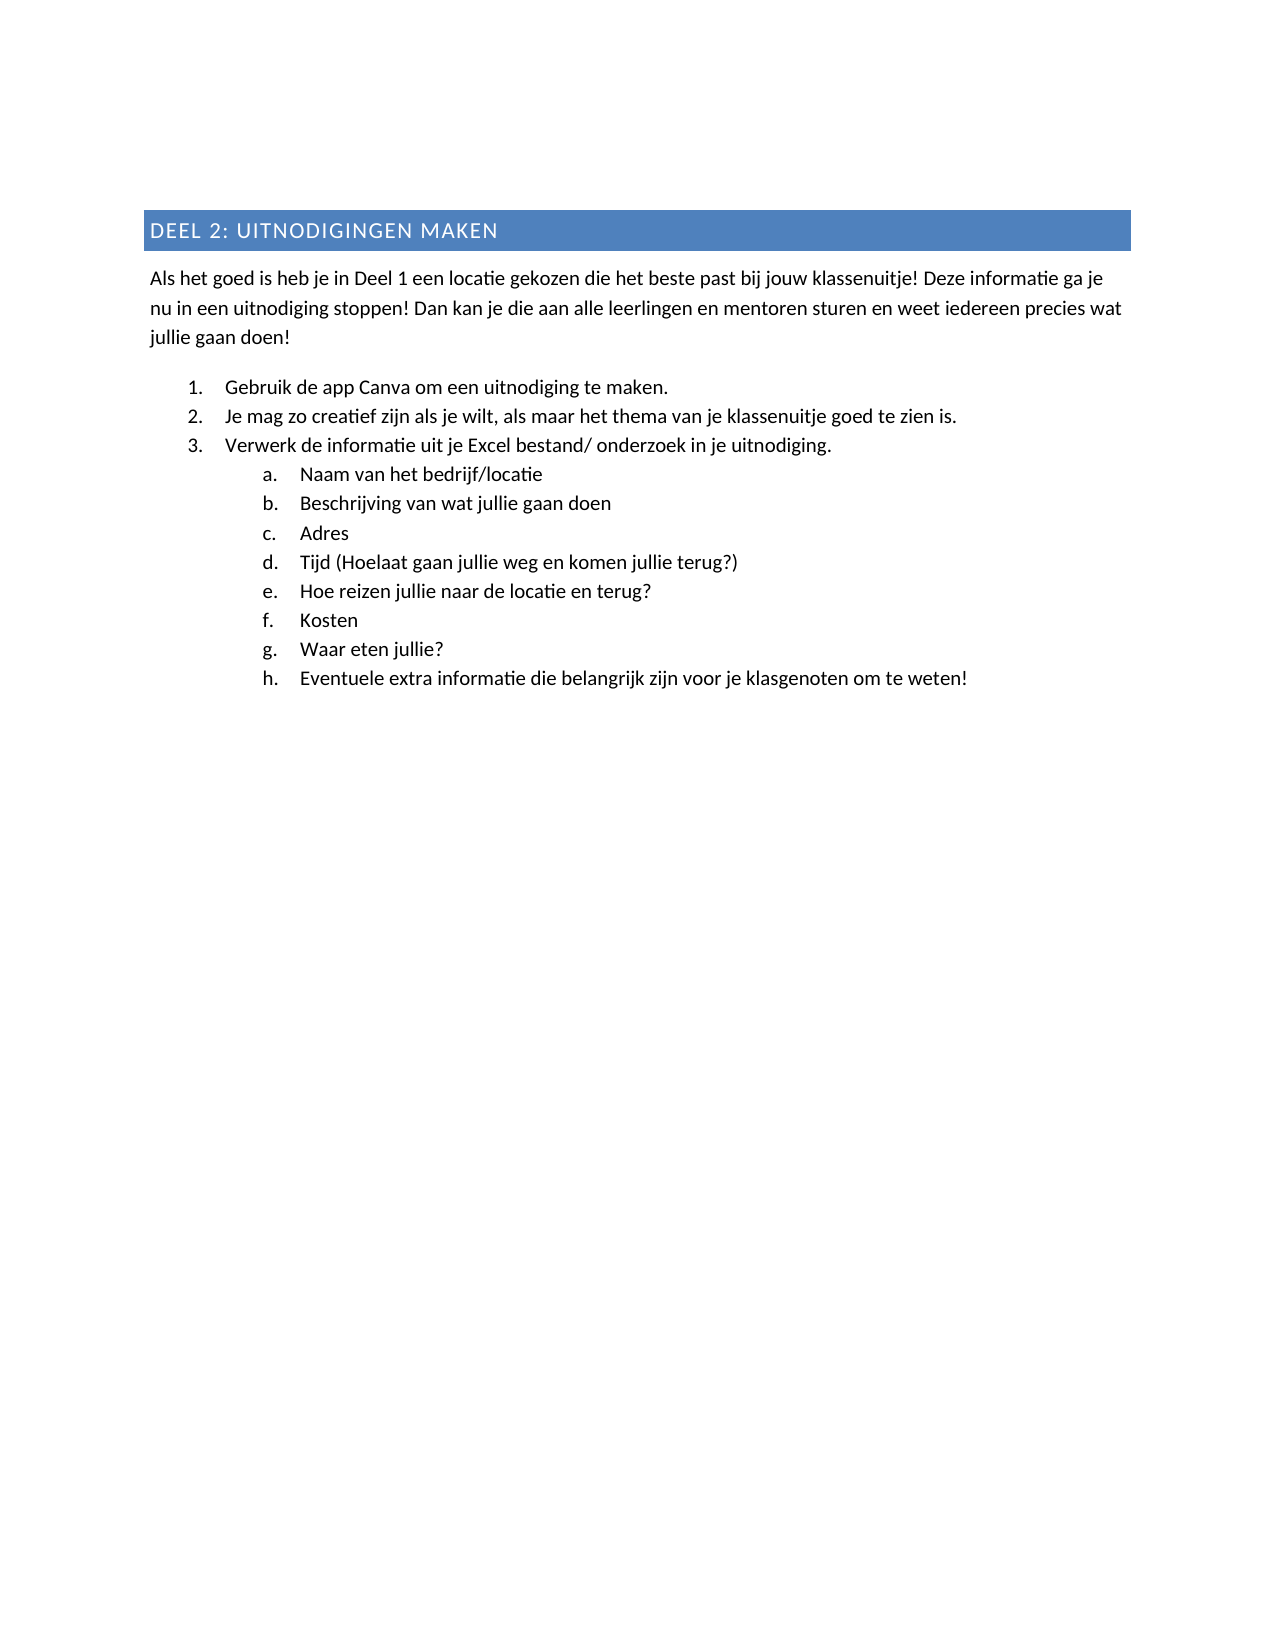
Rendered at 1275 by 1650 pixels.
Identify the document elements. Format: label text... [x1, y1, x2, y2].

list Kosten [262, 607, 1125, 633]
list Tijd (Hoelaat gaan jullie weg en komen jullie terug?) [262, 549, 1125, 574]
list Je mag zo creatief zijn als je wilt, als maar het thema van je klassenuitje goed te zien is. [187, 403, 1125, 428]
list Naam van het bedrijf/locatie [262, 461, 1125, 487]
text Als het goed is heb je in Deel 1 een locatie gekozen die het beste past bij jouw klassenuitje! Deze informatie ga je nu in een uitnodiging stoppen! Dan kan je die aan alle leerlingen en mentoren sturen en weet iedereen precies wat jullie gaan doen! [150, 266, 1125, 349]
list Verwerk de informatie uit je Excel bestand/ onderzoek in je uitnodiging. [187, 432, 1125, 458]
list Beschrijving van wat jullie gaan doen [262, 491, 1125, 516]
list Gebruik de app Canva om een uitnodiging te maken. [187, 374, 1125, 399]
subtitle Deel 2: uitnodigingen maken [150, 217, 1125, 245]
list Eventuele extra informatie die belangrijk zijn voor je klasgenoten om te weten! [262, 666, 1125, 691]
list Adres [262, 520, 1125, 545]
list Waar eten jullie? [262, 636, 1125, 662]
list Hoe reizen jullie naar de locatie en terug? [262, 578, 1125, 603]
